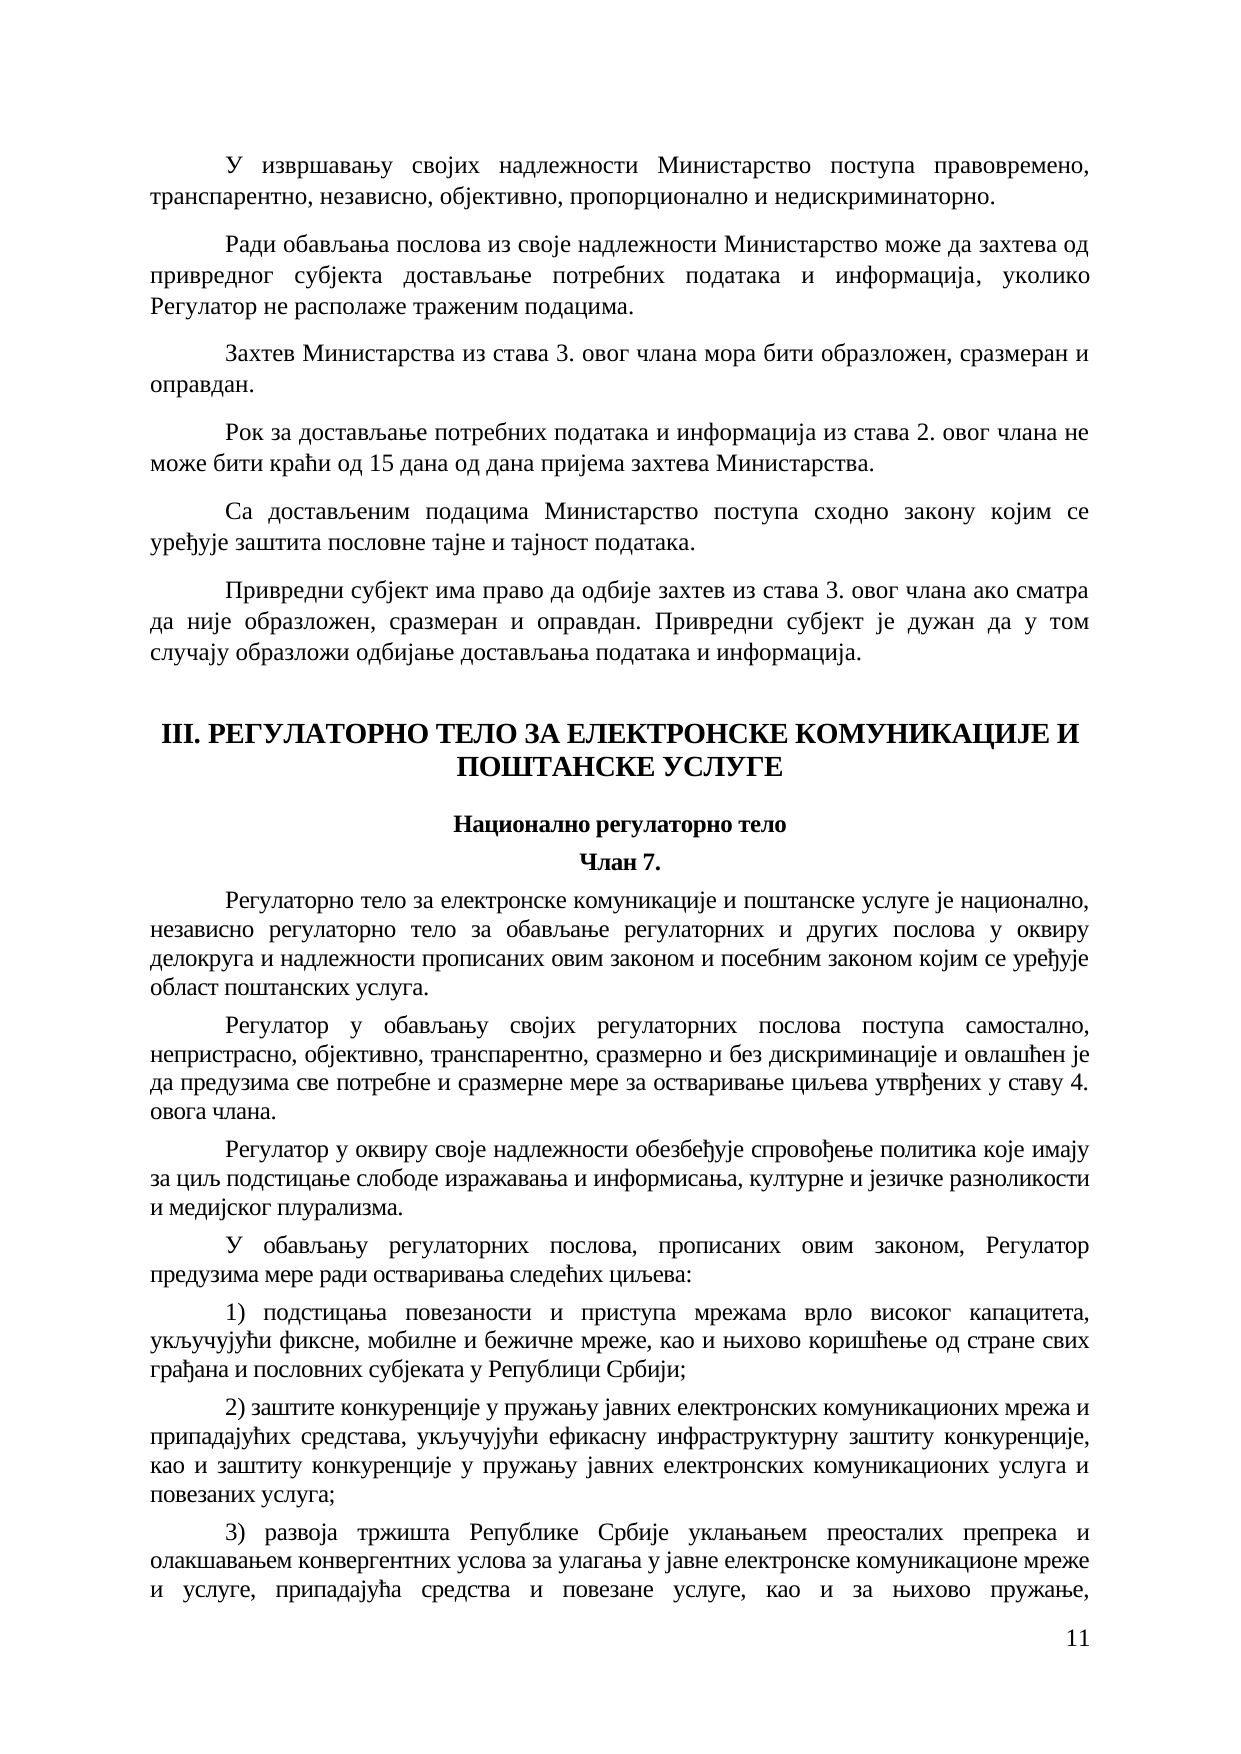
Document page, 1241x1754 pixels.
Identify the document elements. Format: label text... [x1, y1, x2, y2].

text Привредни субјект има право да одбије захтев из става 3. овог члана ако сматра да није образложен, сразмеран и оправдан. Привредни субјект је дужан да у том случају образложи одбијање достављања података и информација. [150, 575, 1090, 666]
subtitle III. РЕГУЛАТОРНО ТЕЛО ЗА ЕЛЕКТРОНСКЕ КОМУНИКАЦИЈЕ И ПОШТАНСКЕ УСЛУГЕ [150, 716, 1090, 783]
text Ради обављања послова из своје надлежности Министарство може да захтева од привредног субјекта достављање потребних података и информација, уколико Регулатор не располаже траженим подацима. [150, 229, 1090, 319]
text Са достављеним подацима Министарство поступа сходно закону којим се уређује зaштита пословне тајне и тајност података. [150, 496, 1090, 556]
text 2) заштите конкуренције у пружању јавних електронских комуникационих мрежа и припадајућих средстава, укључујући ефикасну инфраструктурну заштиту конкуренције, као и заштиту конкуренције у пружању јавних електронских комуникационих услуга и повезаних услуга; [150, 1392, 1090, 1507]
text У обављању регулаторних послова, прописаних овим законом, Регулатор предузима мере ради остваривања следећих циљева: [150, 1230, 1090, 1287]
text У извршавању својих надлежности Министарство поступа правовремено, транспарентно, независно, објективно, пропорционално и недискриминаторно. [150, 150, 1090, 210]
text Захтев Министарства из става 3. овог члана мора бити образложен, сразмеран и оправдан. [150, 338, 1090, 398]
text Члан 7. [150, 847, 1090, 876]
text Регулатор у обављању својих регулаторних послова поступа самостално, непристрасно, објективно, транспарентно, сразмерно и без дискриминације и овлашћен је да предузима све потребне и сразмерне мере за остваривање циљева утврђених у ставу 4. овога члана. [150, 1010, 1090, 1125]
text Регулатор у оквиру своје надлежности обезбеђује спровођење политика које имају за циљ подстицање слободе изражавања и информисања, културне и језичке разноликости и медијског плурализма. [150, 1134, 1090, 1221]
text Регулаторно тело за електронске комуникације и поштанске услуге је национално, независно регулаторно тело за обављање регулаторних и других послова у оквиру делокруга и надлежности прописаних овим законом и посебним законом којим се уређује област поштанских услуга. [150, 886, 1090, 1001]
text Рок за достављање потребних података и информација из става 2. овог члана не може бити краћи од 15 дана од дана пријема захтева Министарства. [150, 417, 1090, 477]
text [150, 1517, 1090, 1603]
text Национално регулаторно тело [150, 809, 1090, 838]
text 1) подстицања повезаности и приступа мрежама врло високог капацитета, укључујући фиксне, мобилне и бежичне мреже, као и њихово коришћење од стране свих грађана и пословних субјеката у Републици Србији; [150, 1297, 1090, 1383]
